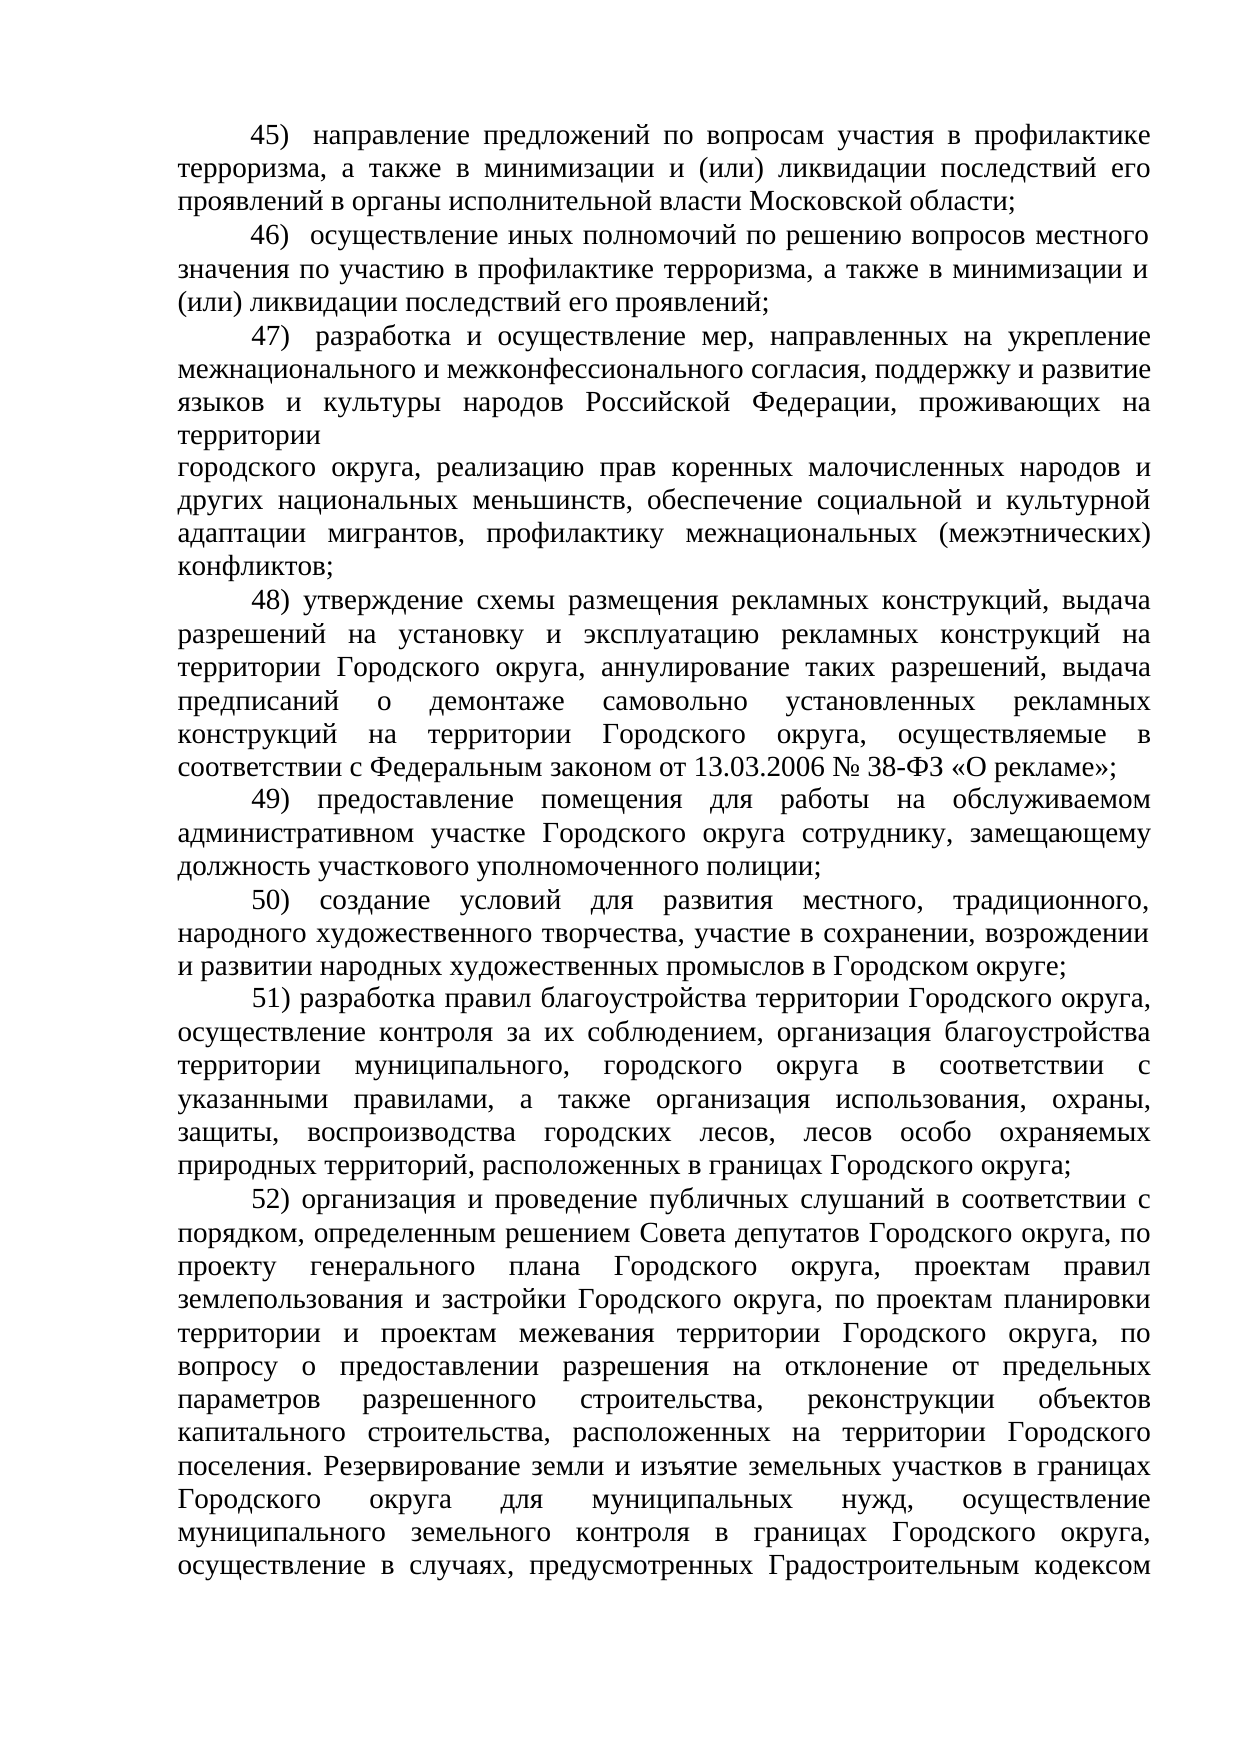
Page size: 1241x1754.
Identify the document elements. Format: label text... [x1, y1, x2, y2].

text 49) предоставление помещения для работы на обслуживаемом административном участке Городского округа сотруднику, замещающему должность участкового уполномоченного полиции; [177, 783, 1152, 881]
text городского округа, реализацию прав коренных малочисленных народов и других национальных меньшинств, обеспечение социальной и культурной адаптации мигрантов, профилактику межнациональных (межэтнических) конфликтов; [177, 450, 1152, 582]
list направление предложений по вопросам участия в профилактике терроризма, а также в минимизации и (или) ликвидации последствий его проявлений в органы исполнительной власти Московской области; [177, 118, 1152, 217]
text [177, 1182, 1152, 1581]
text 50) создание условий для развития местного, традиционного, народного художественного творчества, участие в сохранении, возрождении и развитии народных художественных промыслов в Городском округе; [177, 883, 1149, 981]
list осуществление иных полномочий по решению вопросов местного значения по участию в профилактике терроризма, а также в минимизации и (или) ликвидации последствий его проявлений; [177, 218, 1149, 317]
list разработка и осуществление мер, направленных на укрепление межнационального и межконфессионального согласия, поддержку и развитие языков и культуры народов Российской Федерации, проживающих на территории [177, 319, 1152, 450]
text 48) утверждение схемы размещения рекламных конструкций, выдача разрешений на установку и эксплуатацию рекламных конструкций на территории Городского округа, аннулирование таких разрешений, выдача предписаний о демонтаже самовольно установленных рекламных конструкций на территории Городского округа, осуществляемые в соответствии с Федеральным законом от 13.03.2006 № 38-ФЗ «О рекламе»; [177, 583, 1152, 783]
text 51) разработка правил благоустройства территории Городского округа, осуществление контроля за их соблюдением, организация благоустройства территории муниципального, городского округа в соответствии с указанными правилами, а также организация использования, охраны, защиты, воспроизводства городских лесов, лесов особо охраняемых природных территорий, расположенных в границах Городского округа; [177, 981, 1152, 1181]
